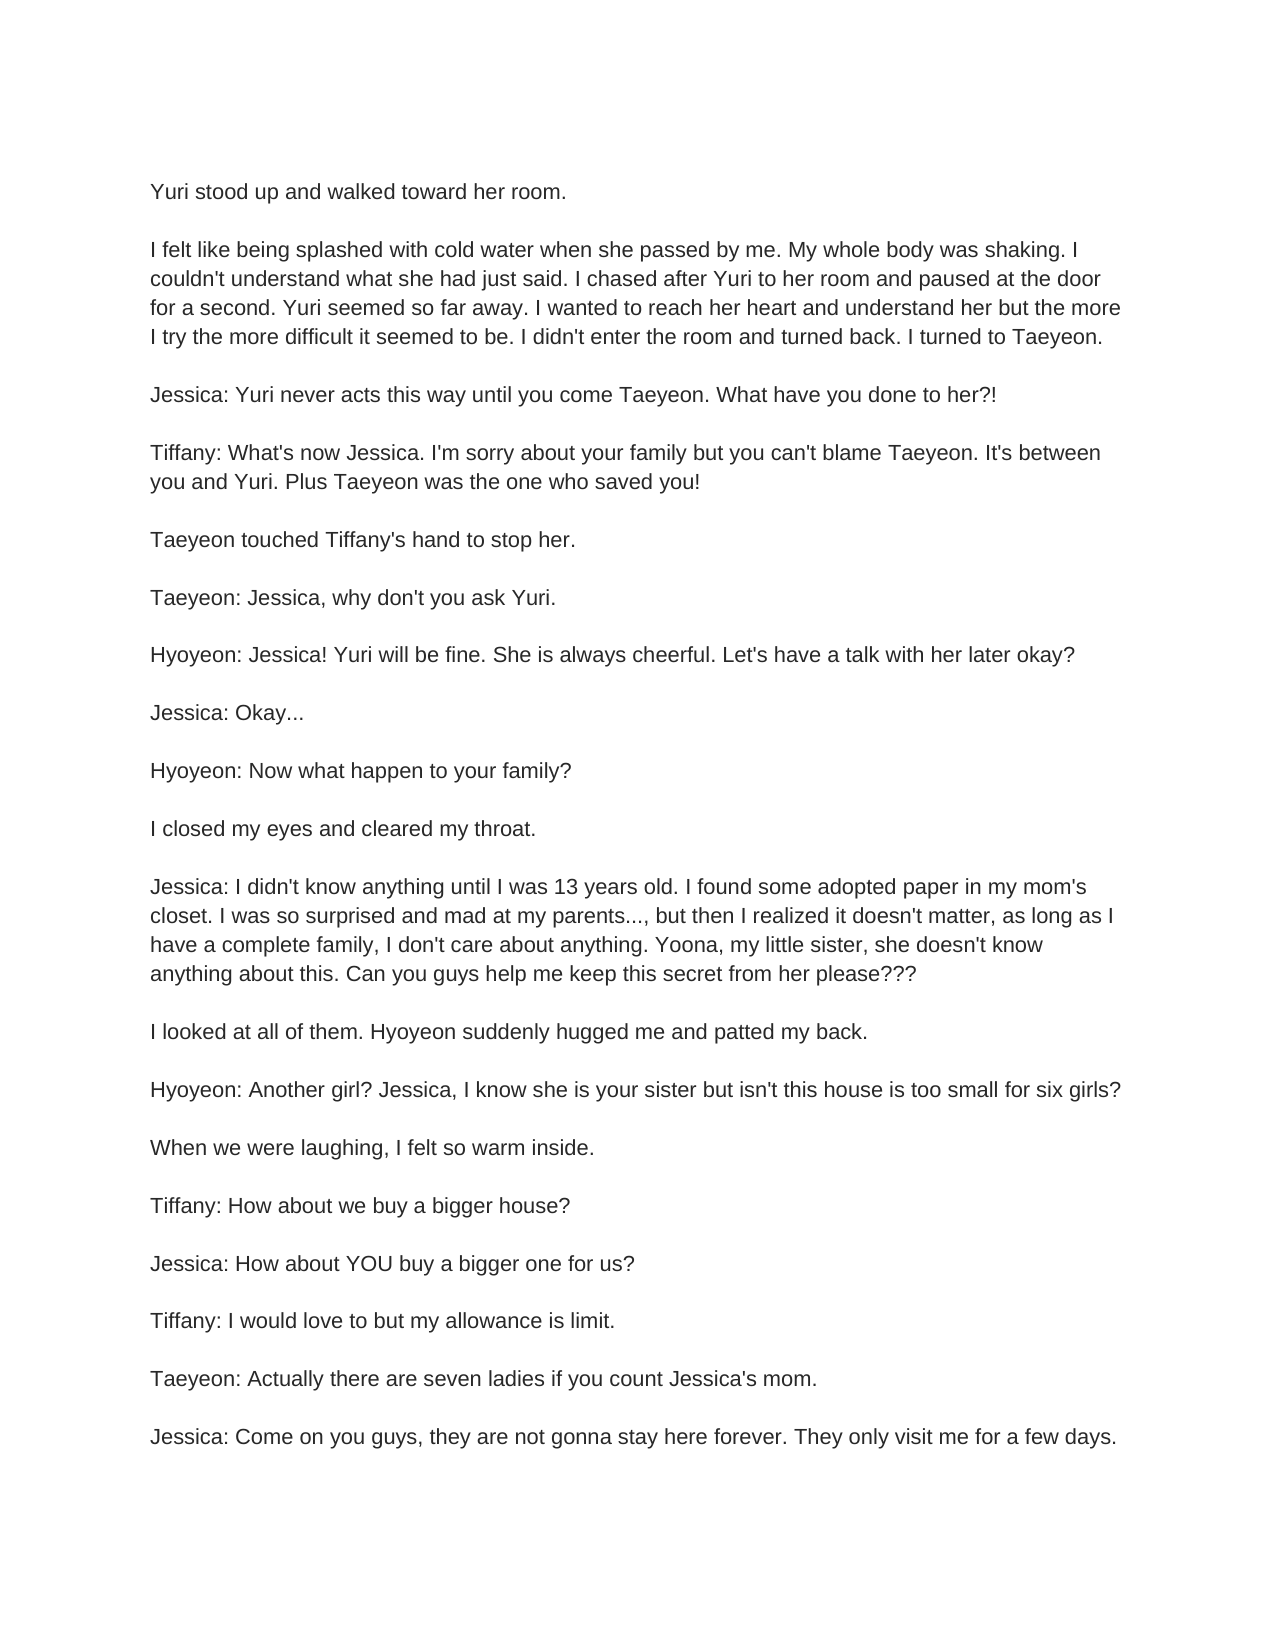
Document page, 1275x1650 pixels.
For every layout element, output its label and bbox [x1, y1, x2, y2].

text [150, 150, 1125, 1478]
